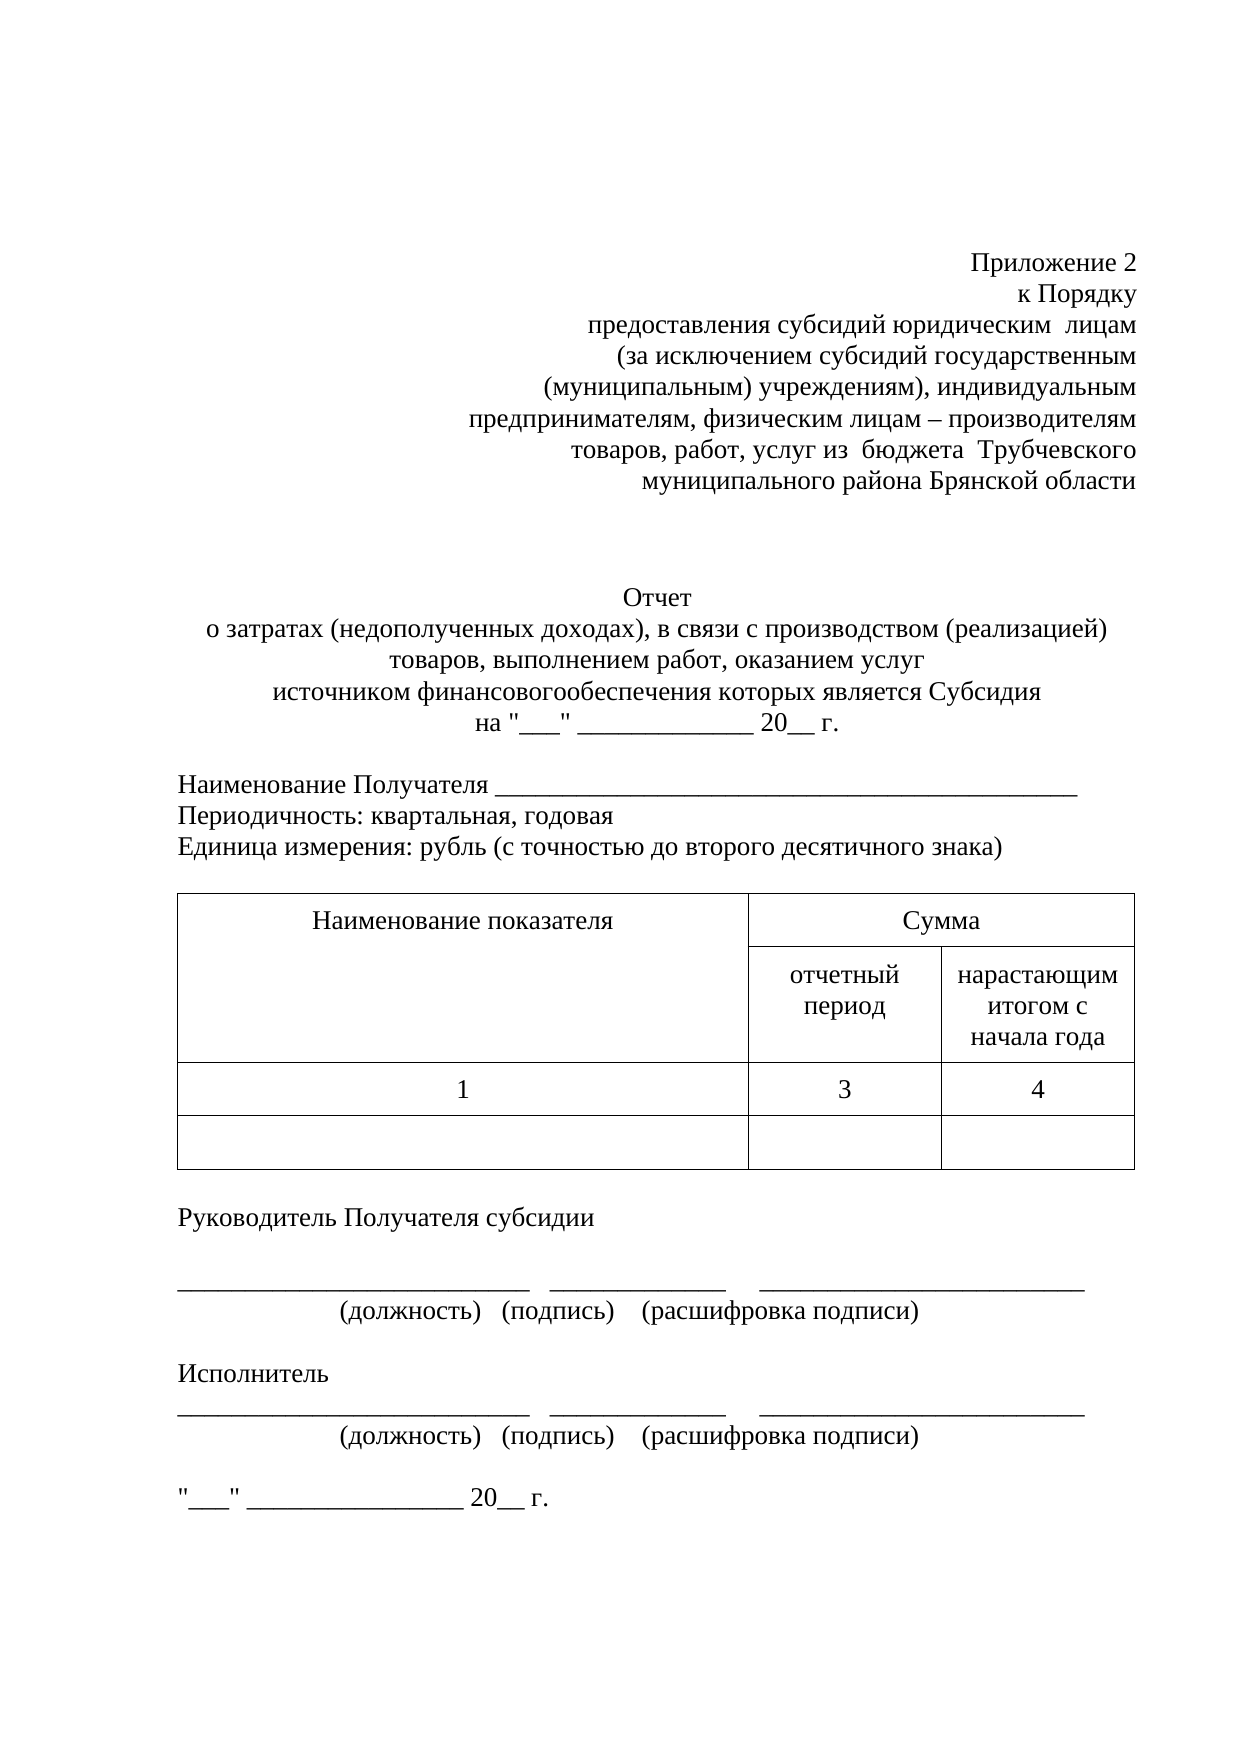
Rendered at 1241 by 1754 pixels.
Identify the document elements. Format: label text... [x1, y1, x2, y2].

table_header Наименование показателя [178, 894, 748, 1062]
text Руководитель Получателя субсидии [177, 1201, 1137, 1232]
text "___" ________________ 20__ г. [177, 1481, 1137, 1512]
table_cell 4 [942, 1063, 1134, 1115]
table_cell [749, 1116, 941, 1169]
text источником финансовогообеспечения которых является Субсидия [177, 675, 1137, 706]
text на "___" _____________ 20__ г. [177, 706, 1137, 737]
text товаров, работ, услуг из бюджета Трубчевского [177, 433, 1137, 464]
table_cell отчетный период [749, 947, 941, 1062]
text муниципального района Брянской области [177, 464, 1137, 495]
text (должность) (подпись) (расшифровка подписи) [177, 1419, 1137, 1450]
text (муниципальным) учреждениям), индивидуальным [177, 371, 1137, 402]
text Периодичность: квартальная, годовая [177, 799, 1137, 831]
text Отчет [177, 581, 1137, 612]
text Единица измерения: рубль (с точностью до второго десятичного знака) [177, 831, 1137, 862]
text Наименование Получателя ___________________________________________ [177, 768, 1137, 799]
text __________________________ _____________ ________________________ [177, 1263, 1137, 1294]
text предоставления субсидий юридическим лицам [177, 308, 1137, 339]
text предпринимателям, физическим лицам – производителям [177, 402, 1137, 433]
table_cell нарастающим итогом с начала года [942, 947, 1134, 1062]
text о затратах (недополученных доходах), в связи с производством (реализацией) товаров, выполнением работ, оказанием услуг [177, 612, 1137, 675]
text (должность) (подпись) (расшифровка подписи) [177, 1294, 1137, 1326]
table_cell 3 [749, 1063, 941, 1115]
table_header Сумма [749, 894, 1134, 946]
text к Порядку [177, 277, 1137, 308]
table_cell [178, 1116, 748, 1169]
text Приложение 2 [177, 246, 1137, 277]
text (за исключением субсидий государственным [177, 339, 1137, 371]
table_cell [942, 1116, 1134, 1169]
table_cell 1 [178, 1063, 748, 1115]
text __________________________ _____________ ________________________ [177, 1388, 1137, 1419]
text Исполнитель [177, 1357, 1137, 1388]
